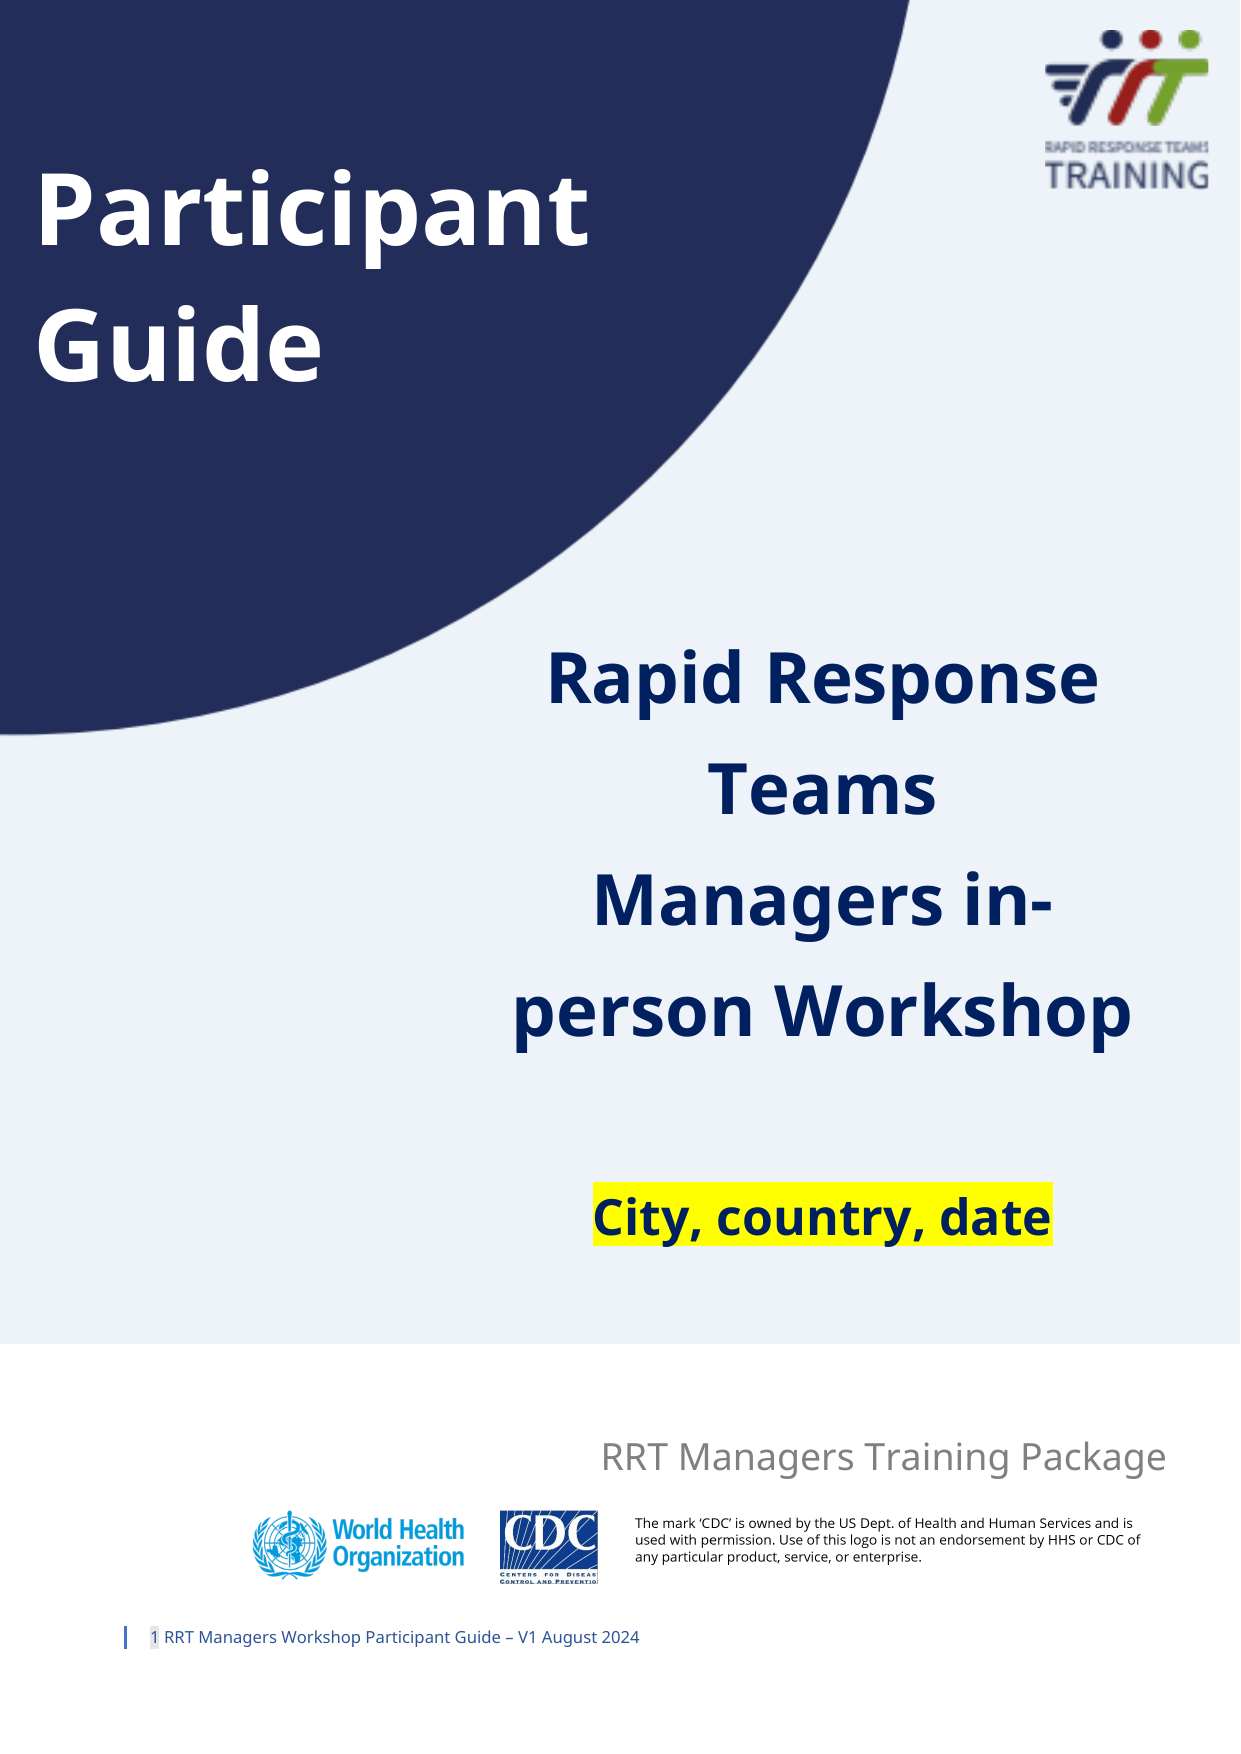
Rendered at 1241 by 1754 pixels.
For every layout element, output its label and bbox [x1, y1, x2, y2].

table_header [571, 181, 1195, 244]
table_header [226, 181, 563, 244]
table_header [150, 181, 218, 244]
picture [252, 1509, 1168, 1588]
